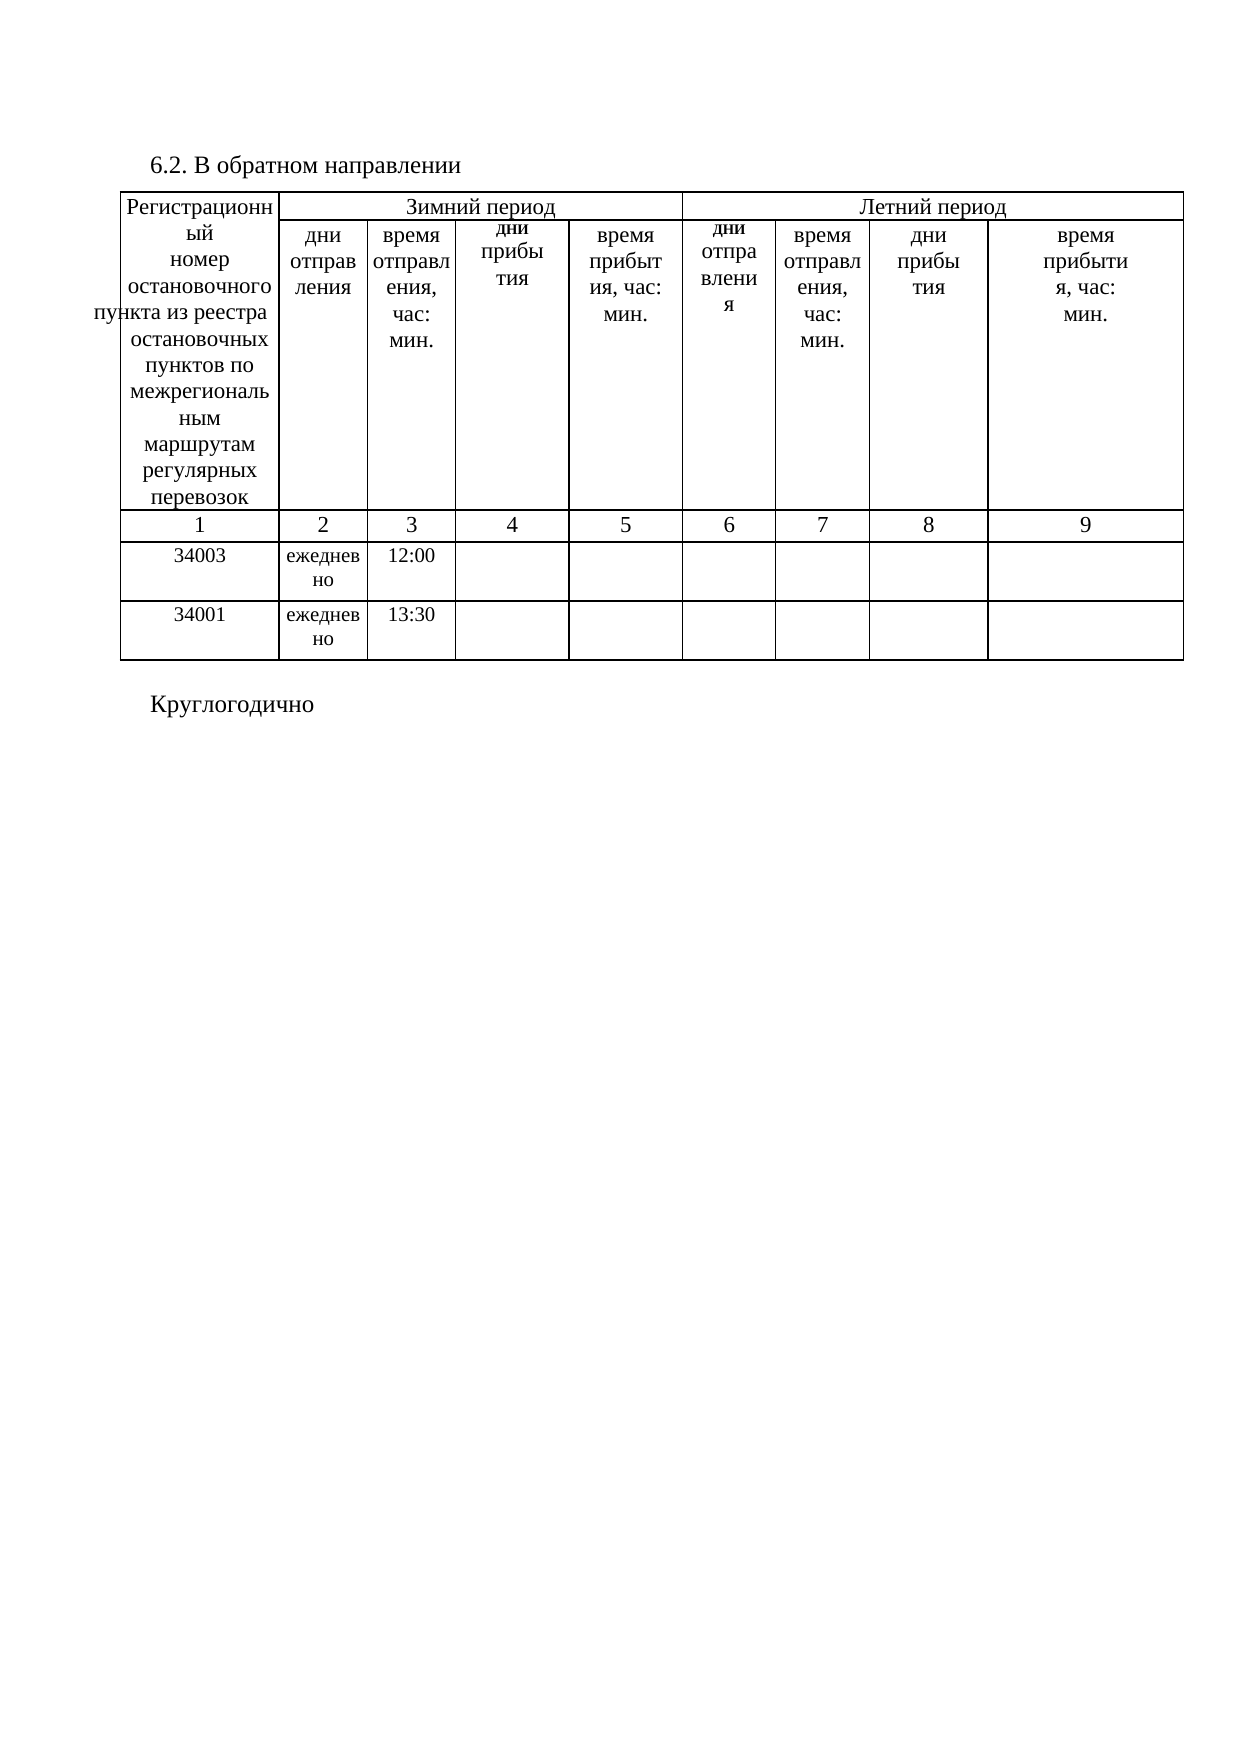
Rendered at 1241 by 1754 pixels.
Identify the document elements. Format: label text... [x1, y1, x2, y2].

table_cell [570, 543, 682, 600]
table_cell 34001 [121, 602, 278, 659]
table_cell 8 [870, 511, 987, 541]
table_cell 34003 [121, 543, 278, 600]
table_cell ежедневно [280, 602, 367, 659]
table_cell 13:30 [368, 602, 455, 659]
table_cell 12:00 [368, 543, 455, 600]
table_cell 1 [121, 511, 278, 541]
text Круглогодично [150, 689, 1090, 718]
table_cell [870, 543, 987, 600]
table_cell ДНИ прибы тия [456, 221, 568, 509]
table_header Летний период [683, 193, 1183, 219]
table_cell дни прибы тия [870, 221, 987, 509]
table_cell 9 [989, 511, 1183, 541]
table_cell [776, 602, 869, 659]
table_cell [570, 602, 682, 659]
table_cell [683, 602, 775, 659]
table_cell [456, 543, 568, 600]
table_cell 4 [456, 511, 568, 541]
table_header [121, 193, 278, 509]
table_cell [456, 602, 568, 659]
table_header Зимний период [280, 193, 682, 219]
table_cell 6 [683, 511, 775, 541]
table_cell дни отправ ления [280, 221, 367, 509]
table_cell 3 [368, 511, 455, 541]
table_cell время прибыт ия, час: мин. [570, 221, 682, 509]
table_cell 5 [570, 511, 682, 541]
table_cell ежедневно [280, 543, 367, 600]
table_cell [989, 602, 1183, 659]
table_cell [870, 602, 987, 659]
table_cell время прибыти я, час: мин. [989, 221, 1183, 509]
table_cell время отправл ения, час: мин. [368, 221, 455, 509]
table_cell 2 [280, 511, 367, 541]
table_cell [776, 543, 869, 600]
table_cell [989, 543, 1183, 600]
table_cell ДНИ отпра влени я [683, 221, 775, 509]
text 6.2. В обратном направлении [150, 150, 1090, 179]
table_cell [683, 543, 775, 600]
table_cell время отправл ения, час: мин. [776, 221, 869, 509]
table_cell 7 [776, 511, 869, 541]
